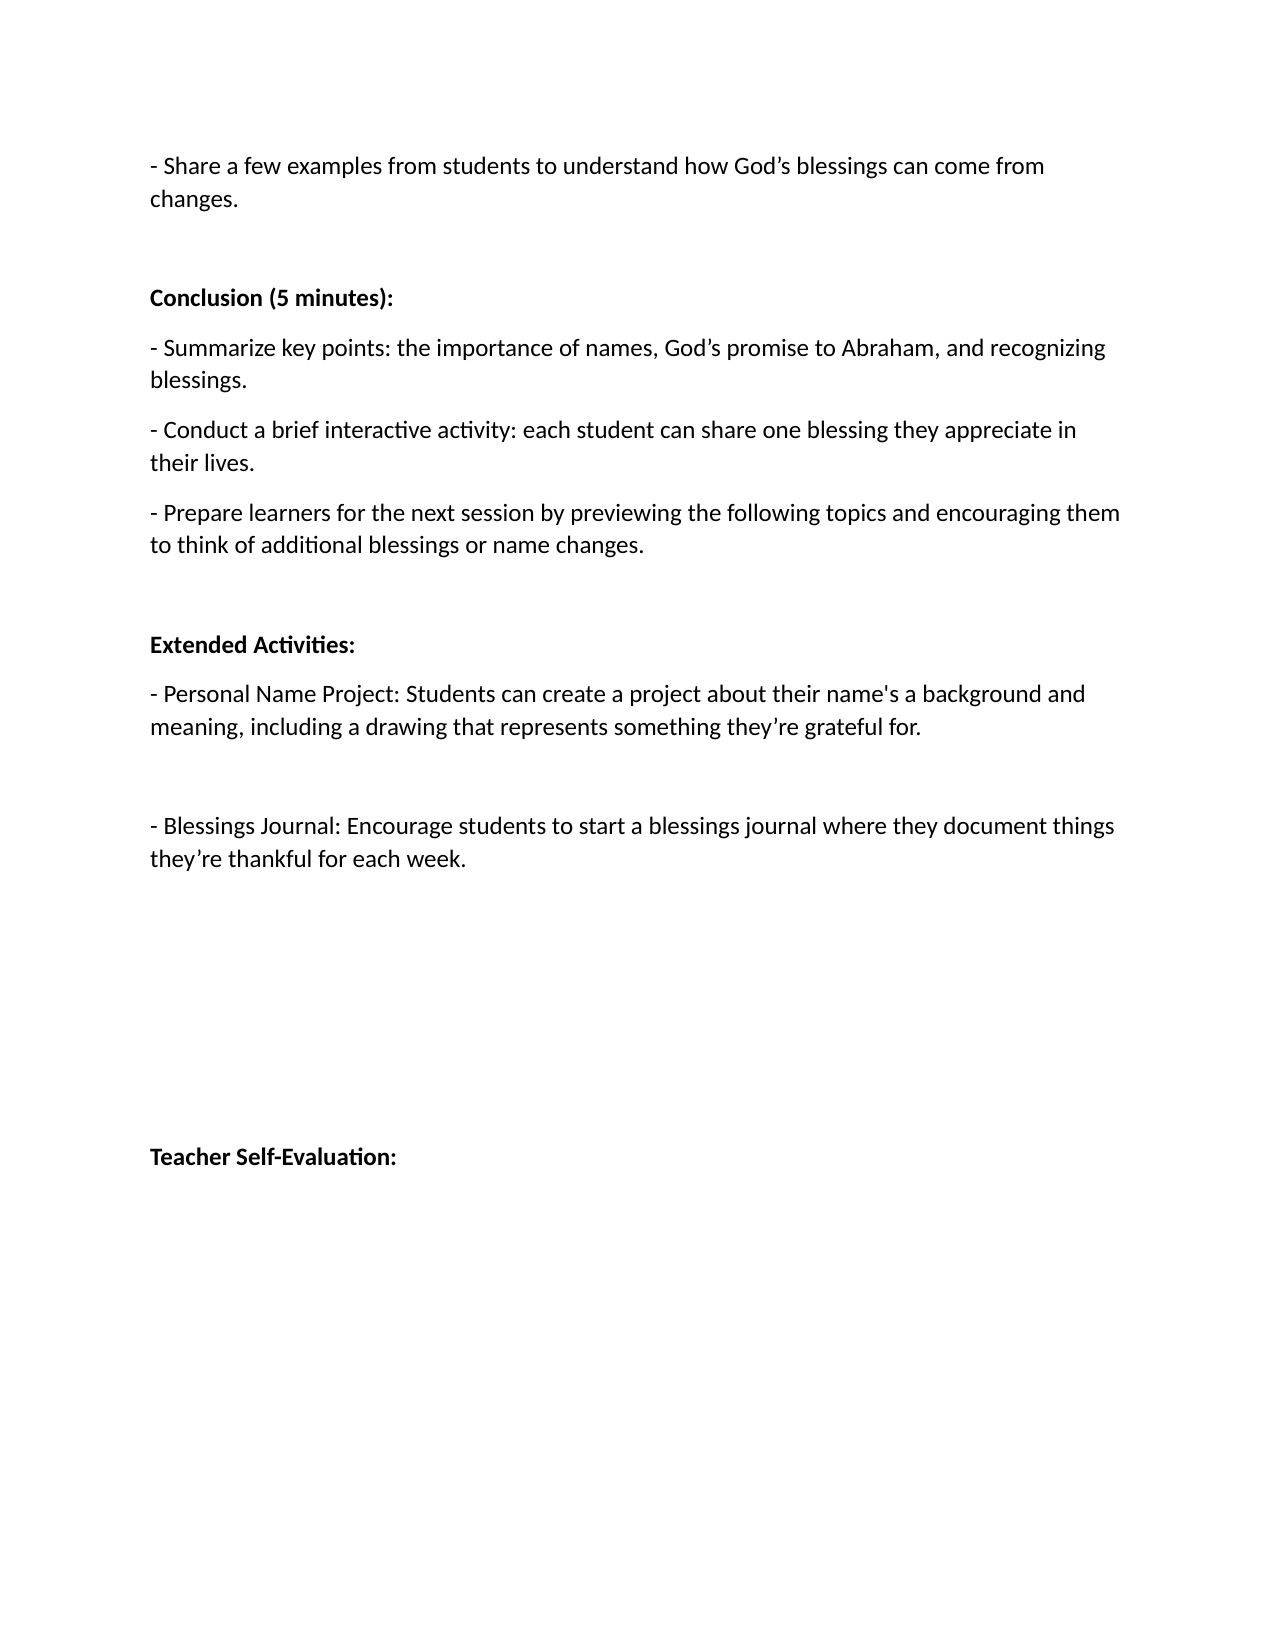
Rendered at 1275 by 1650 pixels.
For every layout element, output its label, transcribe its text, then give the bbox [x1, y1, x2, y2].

text Conclusion (5 minutes): [150, 282, 1125, 313]
text - Share a few examples from students to understand how God’s blessings can come from changes. [150, 150, 1125, 213]
text - Conduct a brief interactive activity: each student can share one blessing they appreciate in their lives. [150, 414, 1125, 478]
text - Prepare learners for the next session by previewing the following topics and encouraging them to think of additional blessings or name changes. [150, 497, 1125, 560]
text Teacher Self-Evaluation: [150, 1141, 1125, 1171]
text Extended Activities: [150, 629, 1125, 659]
text - Personal Name Project: Students can create a project about their name's a background and meaning, including a drawing that represents something they’re grateful for. [150, 678, 1125, 742]
text - Blessings Journal: Encourage students to start a blessings journal where they document things they’re thankful for each week. [150, 810, 1125, 874]
text - Summarize key points: the importance of names, God’s promise to Abraham, and recognizing blessings. [150, 332, 1125, 395]
